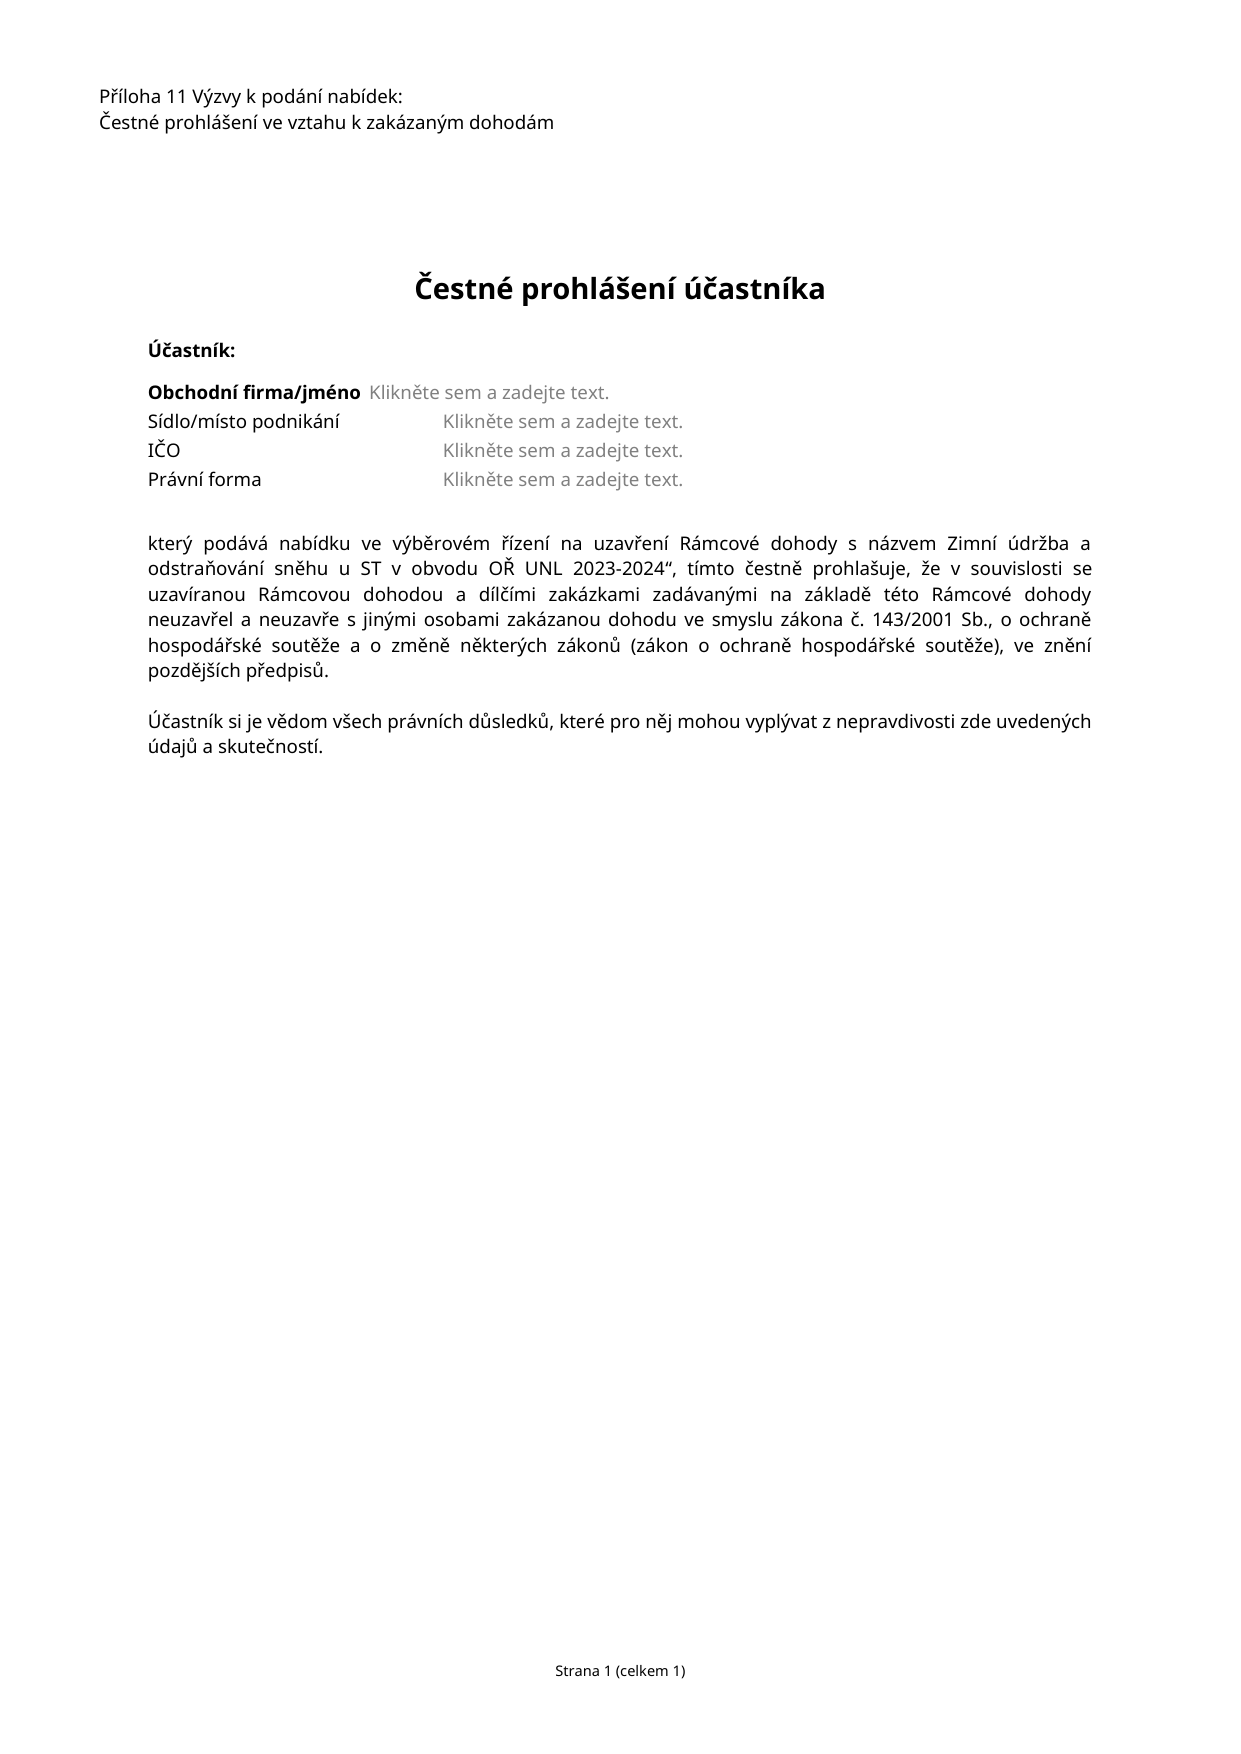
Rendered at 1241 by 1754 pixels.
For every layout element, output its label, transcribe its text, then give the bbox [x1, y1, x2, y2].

text Obchodní firma/jméno [148, 376, 1093, 405]
text který podává nabídku ve výběrovém řízení na uzavření Rámcové dohody s názvem Zimní údržba a odstraňování sněhu u ST v obvodu OŘ UNL 2023-2024“, tímto čestně prohlašuje, že v souvislosti se uzavíranou Rámcovou dohodou a dílčími zakázkami zadávanými na základě této Rámcové dohody neuzavřel a neuzavře s jinými osobami zakázanou dohodu ve smyslu zákona č. 143/2001 Sb., o ochraně hospodářské soutěže a o změně některých zákonů (zákon o ochraně hospodářské soutěže), ve znění pozdějších předpisů. [148, 530, 1093, 683]
text Účastník: [148, 333, 1093, 364]
text IČO [148, 434, 1093, 463]
title Čestné prohlášení účastníka [148, 268, 1093, 308]
text Sídlo/místo podnikání [148, 405, 1093, 434]
text Účastník si je vědom všech právních důsledků, které pro něj mohou vyplývat z nepravdivosti zde uvedených údajů a skutečností. [148, 708, 1093, 759]
text Právní forma [148, 463, 1093, 492]
